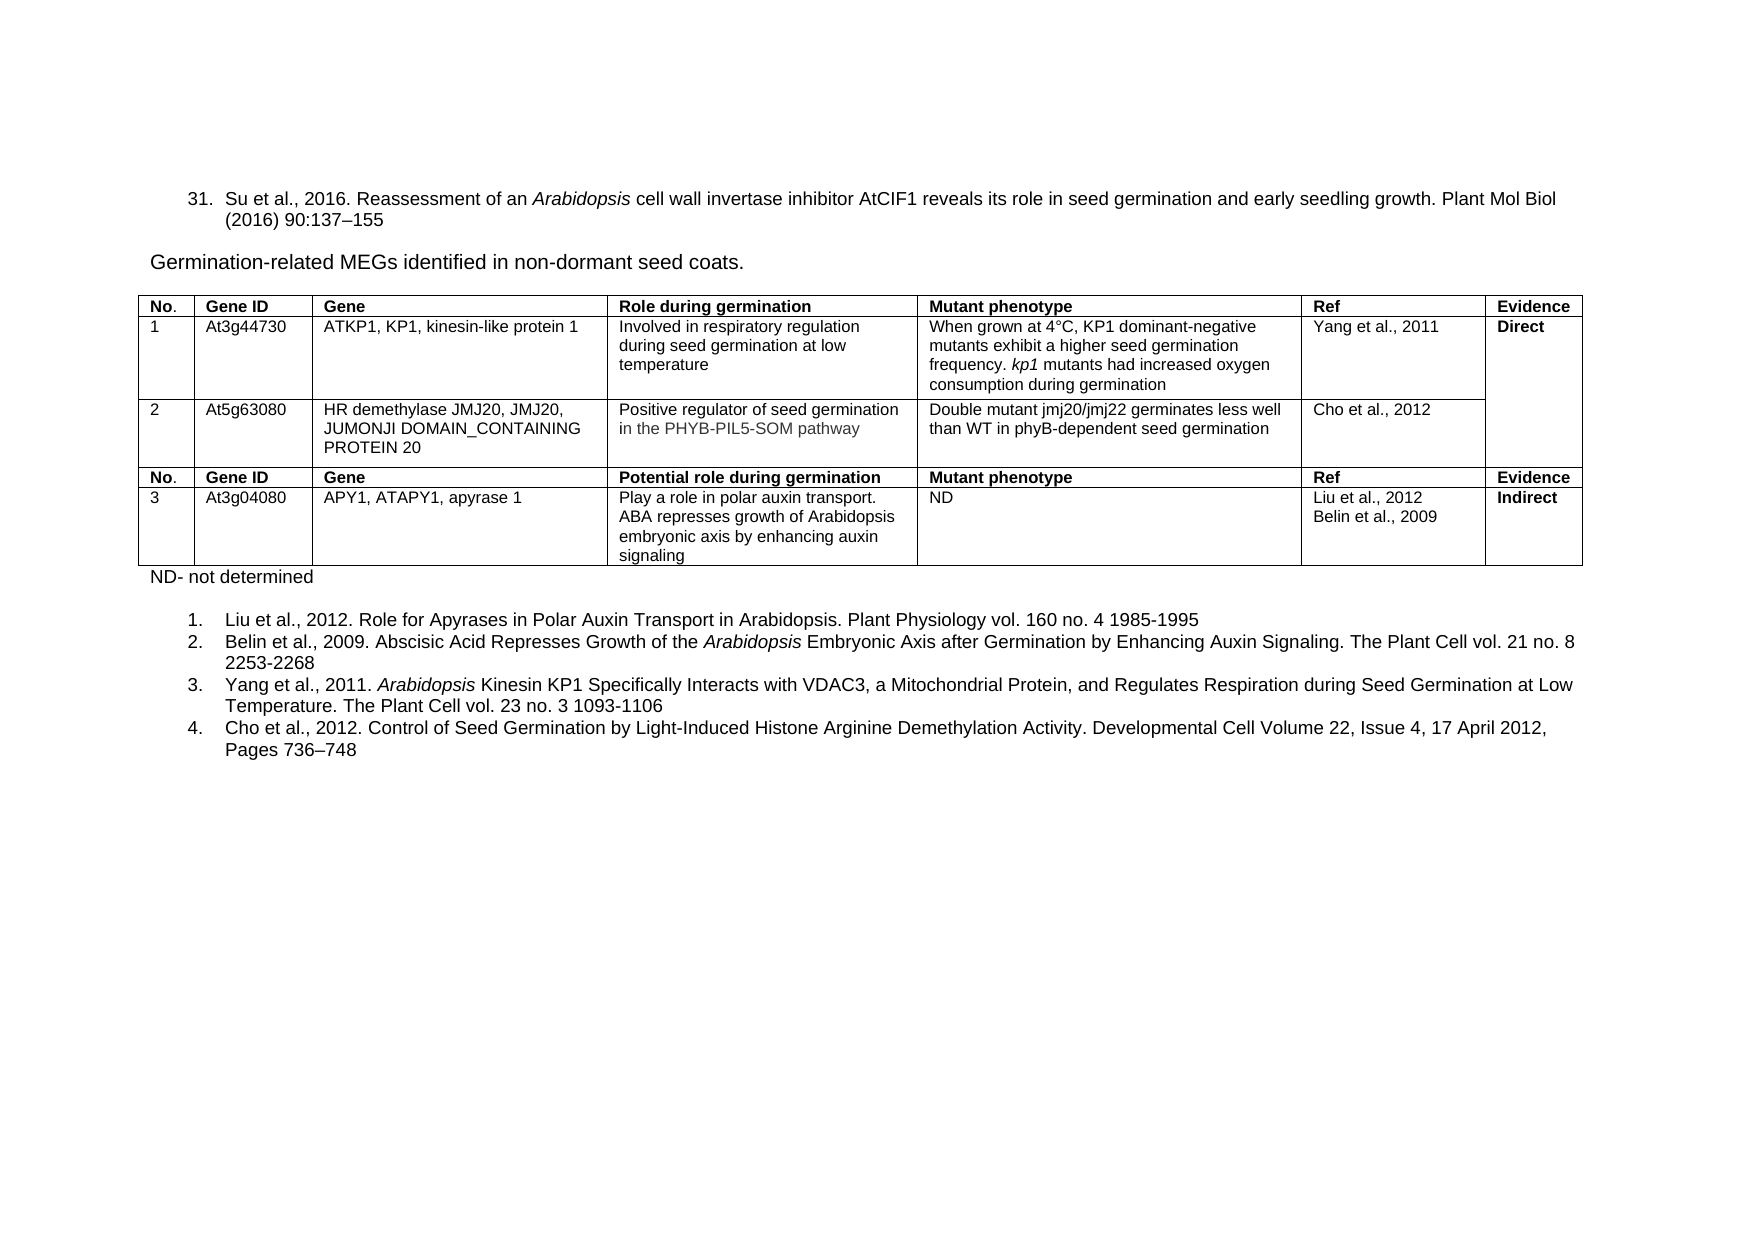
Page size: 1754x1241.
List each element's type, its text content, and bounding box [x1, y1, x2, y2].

list Cho et al., 2012. Control of Seed Germination by Light-Induced Histone Arginine Demethylation Activity. Developmental Cell Volume 22, Issue 4, 17 April 2012, Pages 736–748 [187, 717, 1604, 760]
table_header Gene ID [195, 296, 312, 316]
table_header Mutant phenotype [918, 296, 1301, 316]
table_cell Mutant phenotype [918, 468, 1301, 487]
text ND- not determined [150, 566, 1604, 587]
table_cell Evidence [1486, 468, 1582, 487]
table_header No. [139, 296, 194, 316]
table_cell Potential role during germination [608, 468, 917, 487]
list Liu et al., 2012. Role for Apyrases in Polar Auxin Transport in Arabidopsis. Plant Physiology vol. 160 no. 4 1985-1995 [187, 609, 1604, 631]
table_cell Cho et al., 2012 [1302, 400, 1485, 467]
table_cell 2 [139, 400, 194, 467]
table_cell Yang et al., 2011 [1302, 317, 1485, 399]
table_cell Positive regulator of seed germination in the PHYB-PIL5-SOM pathway [608, 400, 917, 467]
table_cell Double mutant jmj20/jmj22 germinates less well than WT in phyB-dependent seed germination [918, 400, 1301, 467]
list Su et al., 2016. Reassessment of an Arabidopsis cell wall invertase inhibitor AtCIF1 reveals its role in seed germination and early seedling growth. Plant Mol Biol (2016) 90:137–155 [187, 187, 1604, 231]
table_cell ATKP1, KP1, kinesin-like protein 1 [313, 317, 607, 399]
table_cell 1 [139, 317, 194, 399]
table_cell HR demethylase JMJ20, JMJ20, JUMONJI DOMAIN_CONTAINING PROTEIN 20 [313, 400, 607, 467]
table_cell Involved in respiratory regulation during seed germination at low temperature [608, 317, 917, 399]
table_cell Indirect [1486, 488, 1582, 565]
table_cell Gene [313, 468, 607, 487]
table_cell At3g44730 [195, 317, 312, 399]
table_cell When grown at 4°C, KP1 dominant-negative mutants exhibit a higher seed germination frequency. kp1 mutants had increased oxygen consumption during germination [918, 317, 1301, 399]
table_cell Play a role in polar auxin transport. ABA represses growth of Arabidopsis embryonic axis by enhancing auxin signaling [608, 488, 917, 565]
table_cell At3g04080 [195, 488, 312, 565]
table_cell Direct [1486, 317, 1582, 467]
list Yang et al., 2011. Arabidopsis Kinesin KP1 Specifically Interacts with VDAC3, a Mitochondrial Protein, and Regulates Respiration during Seed Germination at Low Temperature. The Plant Cell vol. 23 no. 3 1093-1106 [187, 674, 1604, 717]
table_cell Ref [1302, 468, 1485, 487]
table_header Role during germination [608, 296, 917, 316]
table_header Ref [1302, 296, 1485, 316]
table_cell At5g63080 [195, 400, 312, 467]
text Germination-related MEGs identified in non-dormant seed coats. [150, 250, 1604, 274]
table_cell Liu et al., 2012 Belin et al., 2009 [1302, 488, 1485, 565]
table_header Evidence [1486, 296, 1582, 316]
table_header Gene [313, 296, 607, 316]
table_cell Gene ID [195, 468, 312, 487]
table_cell ND [918, 488, 1301, 565]
table_cell 3 [139, 488, 194, 565]
list Belin et al., 2009. Abscisic Acid Represses Growth of the Arabidopsis Embryonic Axis after Germination by Enhancing Auxin Signaling. The Plant Cell vol. 21 no. 8 2253-2268 [187, 631, 1604, 674]
table_cell No. [139, 468, 194, 487]
table_cell APY1, ATAPY1, apyrase 1 [313, 488, 607, 565]
